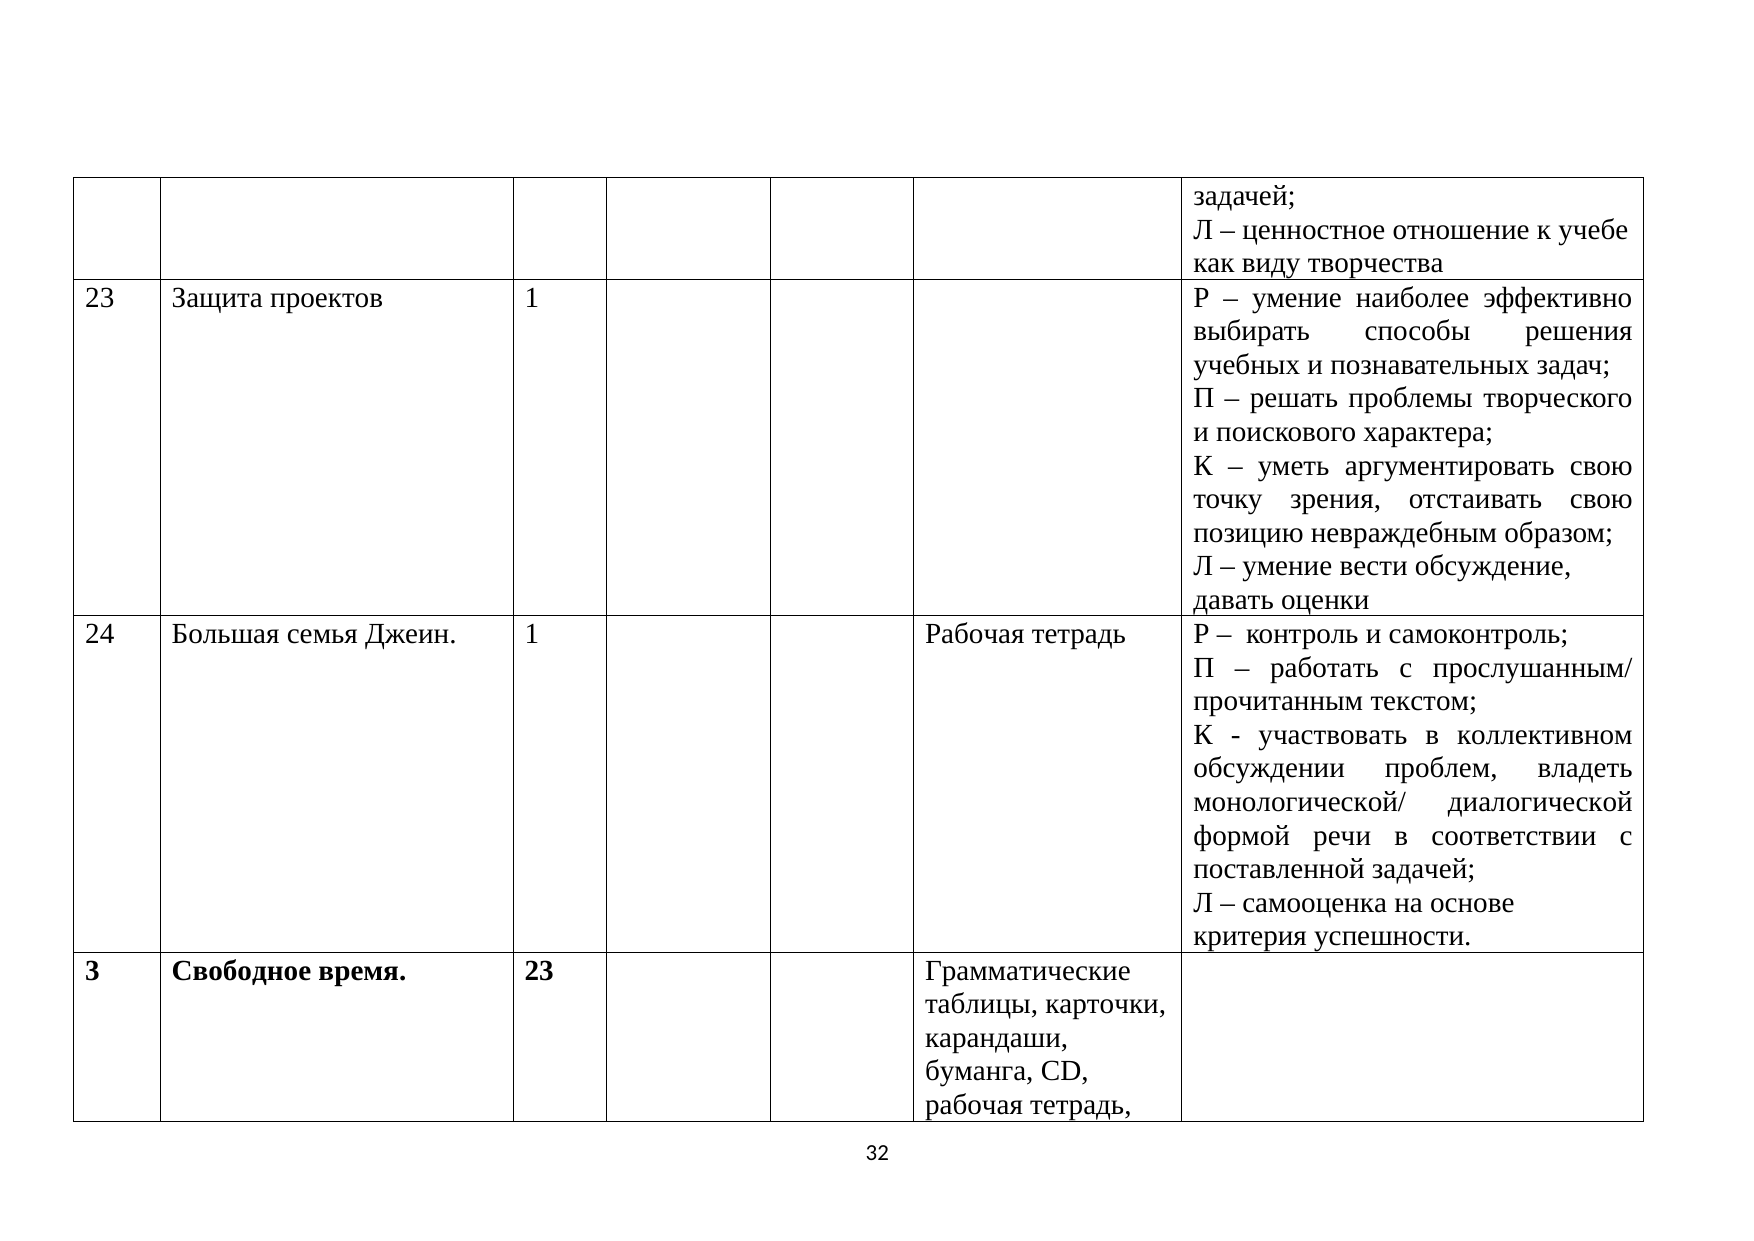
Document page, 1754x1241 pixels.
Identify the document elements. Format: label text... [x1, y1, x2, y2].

table_cell [771, 178, 913, 279]
table_cell [607, 616, 770, 952]
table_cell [914, 953, 1181, 1121]
table_cell 3 [74, 953, 160, 1121]
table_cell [161, 178, 513, 279]
table_cell [607, 280, 770, 615]
table_cell Р – контроль и самоконтроль; П – работать с прослушанным/ прочитанным текстом; К - участвовать в коллективном обсуждении проблем, владеть монологической/ диалогической формой речи в соответствии с поставленной задачей; Л – самооценка на основе критерия успешности. [1182, 616, 1643, 952]
table_cell 23 [74, 280, 160, 615]
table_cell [914, 178, 1181, 279]
table_cell 1 [514, 178, 606, 279]
table_cell [771, 616, 913, 952]
table_cell [771, 953, 913, 1121]
table_cell 1 [514, 280, 606, 615]
table_cell Свободное время. [161, 953, 513, 1121]
table_cell Рабочая тетрадь [914, 616, 1181, 952]
table_cell Большая семья Джеин. [161, 616, 513, 952]
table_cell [1182, 178, 1643, 279]
table_cell 23 [514, 953, 606, 1121]
table_cell [1182, 953, 1643, 1121]
table_cell [771, 280, 913, 615]
table_cell Защита проектов [161, 280, 513, 615]
table_cell 1 [514, 616, 606, 952]
table_cell 22 [74, 178, 160, 279]
table_cell [914, 280, 1181, 615]
table_cell 24 [74, 616, 160, 952]
table_cell [607, 178, 770, 279]
table_cell Р – умение наиболее эффективно выбирать способы решения учебных и познавательных задач; П – решать проблемы творческого и поискового характера; К – уметь аргументировать свою точку зрения, отстаивать свою позицию невраждебным образом; Л – умение вести обсуждение, давать оценки [1182, 280, 1643, 615]
table_cell [607, 953, 770, 1121]
